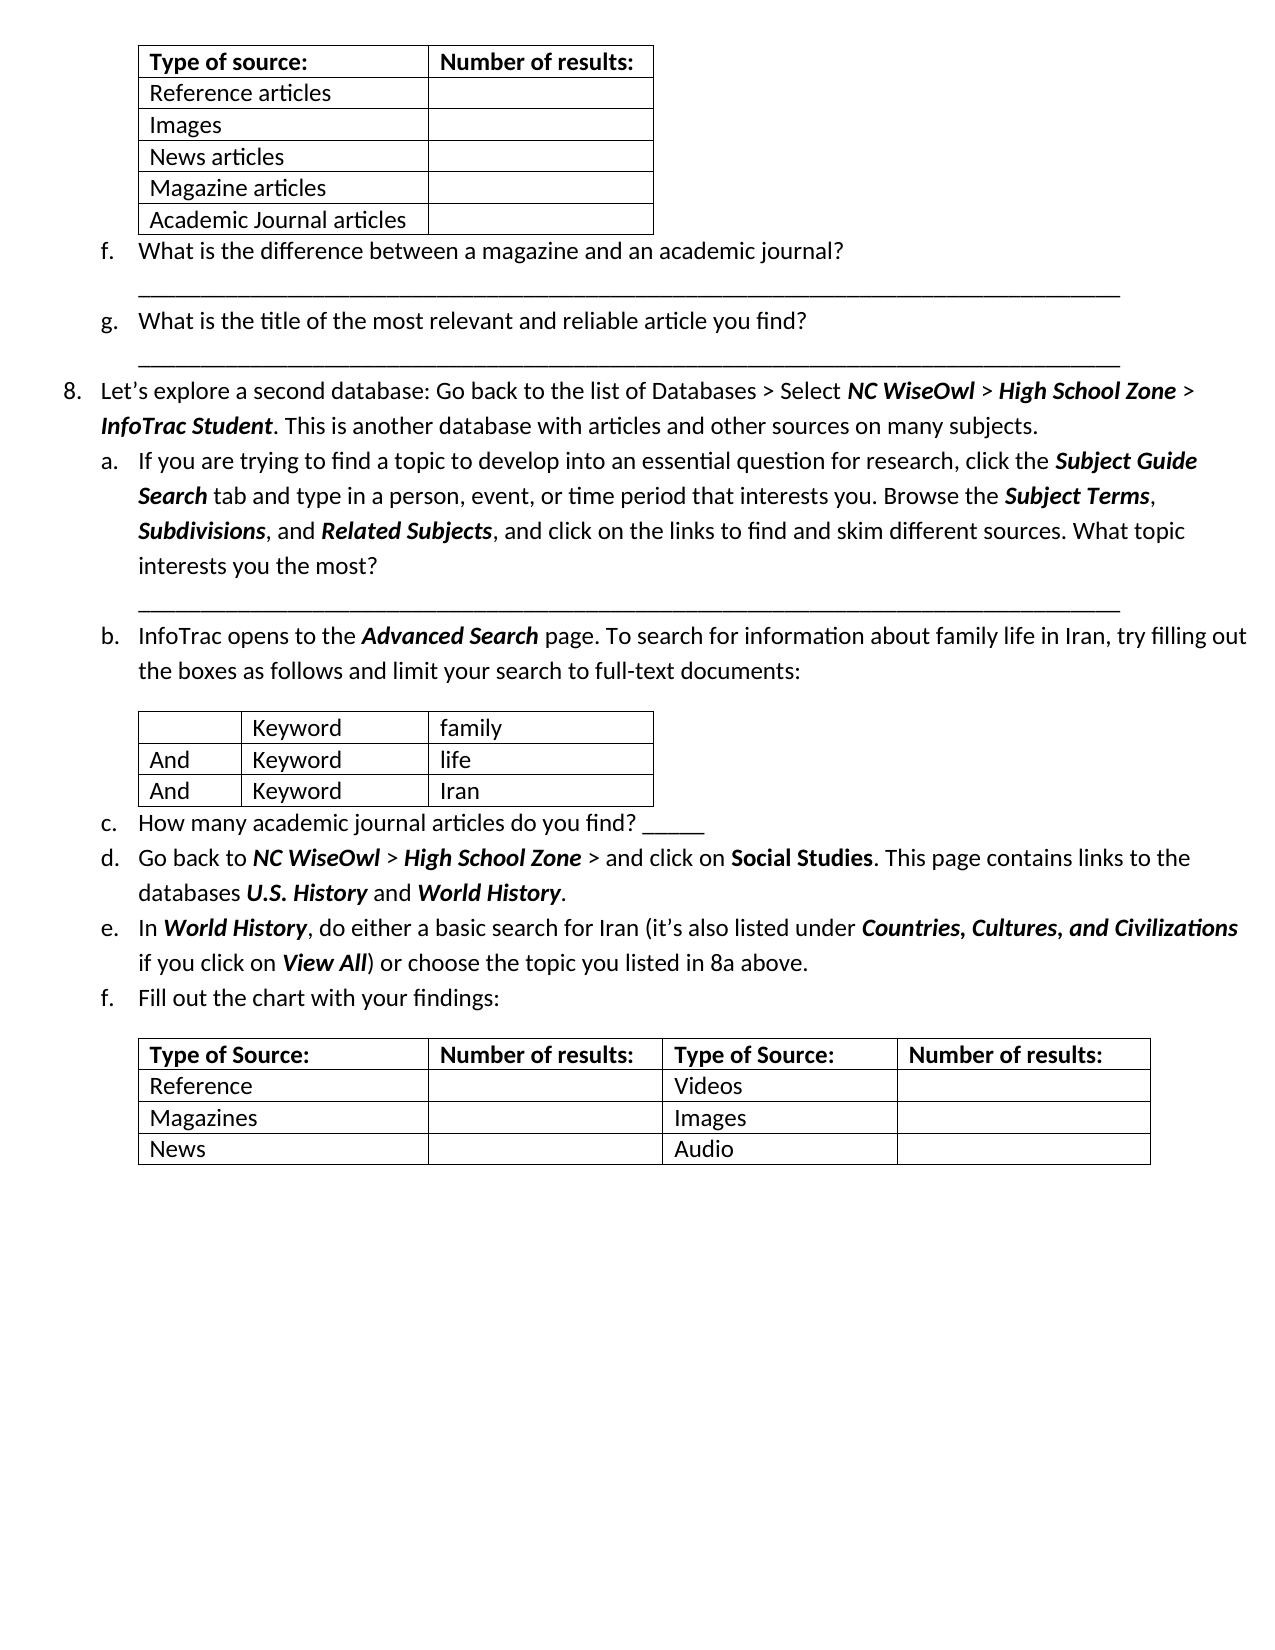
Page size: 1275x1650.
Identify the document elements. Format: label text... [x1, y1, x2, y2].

table_cell And [139, 744, 241, 774]
table_cell [429, 1134, 662, 1164]
table_cell Iran [429, 775, 653, 806]
list InfoTrac opens to the Advanced Search page. To search for information about family life in Iran, try filling out the boxes as follows and limit your search to full-text documents: [101, 620, 1249, 686]
table_cell News articles [139, 141, 428, 171]
table_header Number of results: [898, 1039, 1150, 1069]
table_header Number of results: [429, 1039, 662, 1069]
table_cell Keyword [242, 744, 428, 774]
list What is the title of the most relevant and reliable article you find? _______________________________________________________________________________ [101, 305, 1249, 371]
list Fill out the chart with your findings: [101, 982, 1249, 1012]
table_cell Keyword [242, 775, 428, 806]
table_cell Reference [139, 1070, 428, 1101]
list _______________________________________________________________________________ [138, 585, 1249, 616]
table_cell [429, 172, 653, 203]
table_cell Audio [663, 1134, 897, 1164]
list If you are trying to find a topic to develop into an essential question for research, click the Subject Guide Search tab and type in a person, event, or time period that interests you. Browse the Subject Terms, Subdivisions, and Related Subjects, and click on the links to find and skim different sources. What topic interests you the most? [101, 445, 1249, 581]
table_cell Magazine articles [139, 172, 428, 203]
table_header Type of source: [139, 46, 428, 77]
list What is the difference between a magazine and an academic journal? [101, 235, 1249, 266]
table_cell Magazines [139, 1102, 428, 1132]
table_header family [429, 712, 653, 743]
table_cell [429, 141, 653, 171]
table_cell [429, 78, 653, 108]
table_cell And [139, 775, 241, 806]
table_cell [898, 1134, 1150, 1164]
table_cell Images [139, 109, 428, 140]
list _______________________________________________________________________________ [138, 270, 1249, 301]
list In World History, do either a basic search for Iran (it’s also listed under Countries, Cultures, and Civilizations if you click on View All) or choose the topic you listed in 8a above. [101, 912, 1249, 977]
table_header Number of results: [429, 46, 653, 77]
table_cell Images [663, 1102, 897, 1132]
table_cell [898, 1070, 1150, 1101]
table_cell [429, 1102, 662, 1132]
table_cell Videos [663, 1070, 897, 1101]
table_cell News [139, 1134, 428, 1164]
table_cell [429, 204, 653, 234]
table_header Type of Source: [663, 1039, 897, 1069]
list Go back to NC WiseOwl > High School Zone > and click on Social Studies. This page contains links to the databases U.S. History and World History. [101, 842, 1249, 907]
table_header [139, 712, 241, 743]
table_cell [898, 1102, 1150, 1132]
table_cell [429, 109, 653, 140]
table_cell life [429, 744, 653, 774]
list Let’s explore a second database: Go back to the list of Databases > Select NC WiseOwl > High School Zone > InfoTrac Student. This is another database with articles and other sources on many subjects. [63, 375, 1249, 441]
table_cell Reference articles [139, 78, 428, 108]
table_cell Academic Journal articles [139, 204, 428, 234]
list How many academic journal articles do you find? _____ [101, 807, 1249, 837]
table_cell [429, 1070, 662, 1101]
table_header Keyword [242, 712, 428, 743]
table_header Type of Source: [139, 1039, 428, 1069]
